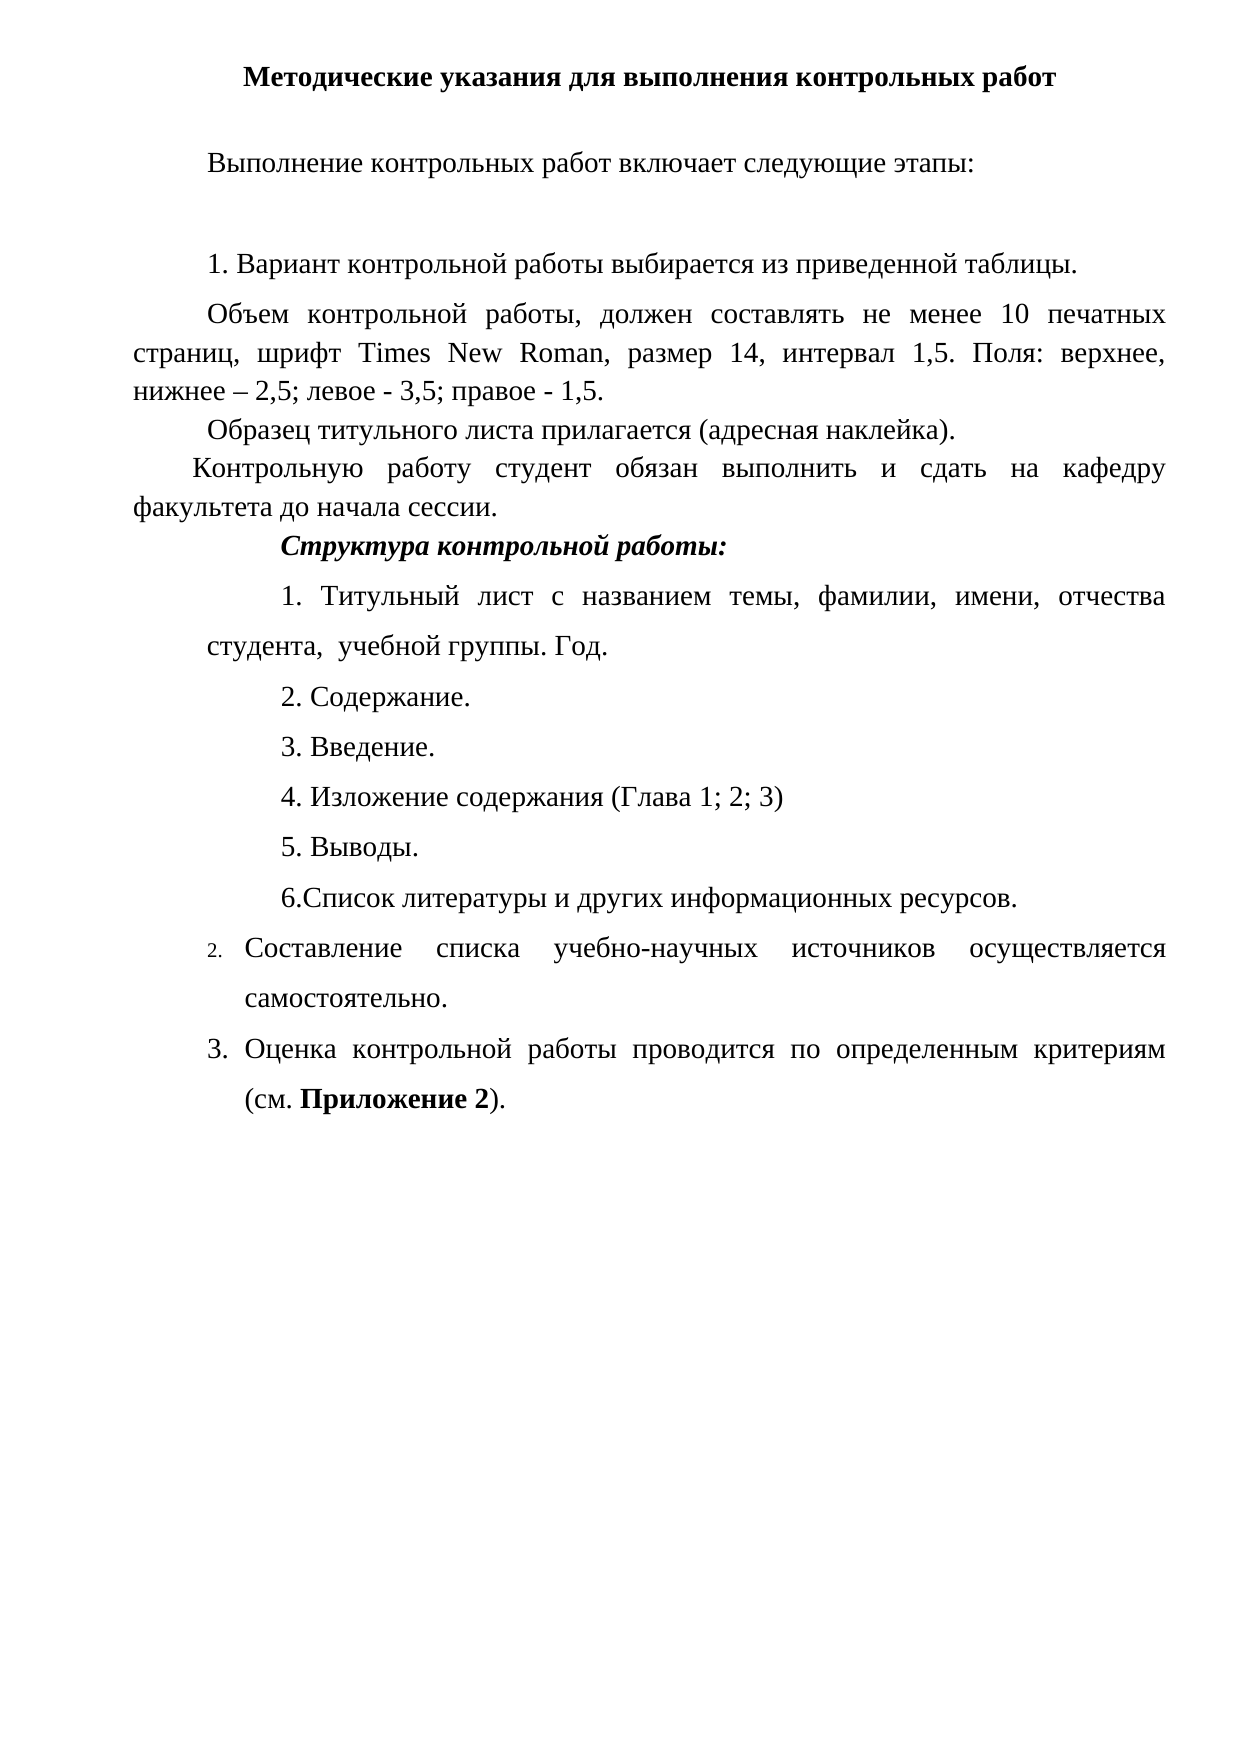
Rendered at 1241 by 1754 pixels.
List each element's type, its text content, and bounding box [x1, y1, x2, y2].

list Оценка контрольной работы проводится по определенным критериям (см. Приложение 2). [207, 1031, 1167, 1115]
text 5. Выводы. [207, 829, 1167, 863]
text 1. Вариант контрольной работы выбирается из приведенной таблицы. [133, 246, 1167, 280]
text 3. Введение. [207, 729, 1167, 762]
text 6.Список литературы и других информационных ресурсов. [207, 880, 1167, 913]
text Методические указания для выполнения контрольных работ [133, 59, 1167, 93]
title Образец титульного листа прилагается (адресная наклейка). [133, 412, 1167, 446]
title Объем контрольной работы, должен составлять не менее 10 печатных страниц, шрифт Times New Roman, размер 14, интервал 1,5. Поля: верхнее, нижнее – 2,5; левое - 3,5; правое - 1,5. [133, 296, 1167, 407]
text Выполнение контрольных работ включает следующие этапы: [133, 146, 1167, 179]
text Структура контрольной работы: [133, 528, 1167, 561]
text 4. Изложение содержания (Глава 1; 2; 3) [207, 779, 1167, 813]
list Составление списка учебно-научных источников осуществляется самостоятельно. [207, 930, 1167, 1014]
text 1. Титульный лист с названием темы, фамилии, имени, отчества студента, учебной группы. Год. [207, 578, 1167, 662]
text 2. Содержание. [207, 679, 1167, 712]
title Контрольную работу студент обязан выполнить и сдать на кафедру факультета до начала сессии. [133, 451, 1167, 523]
